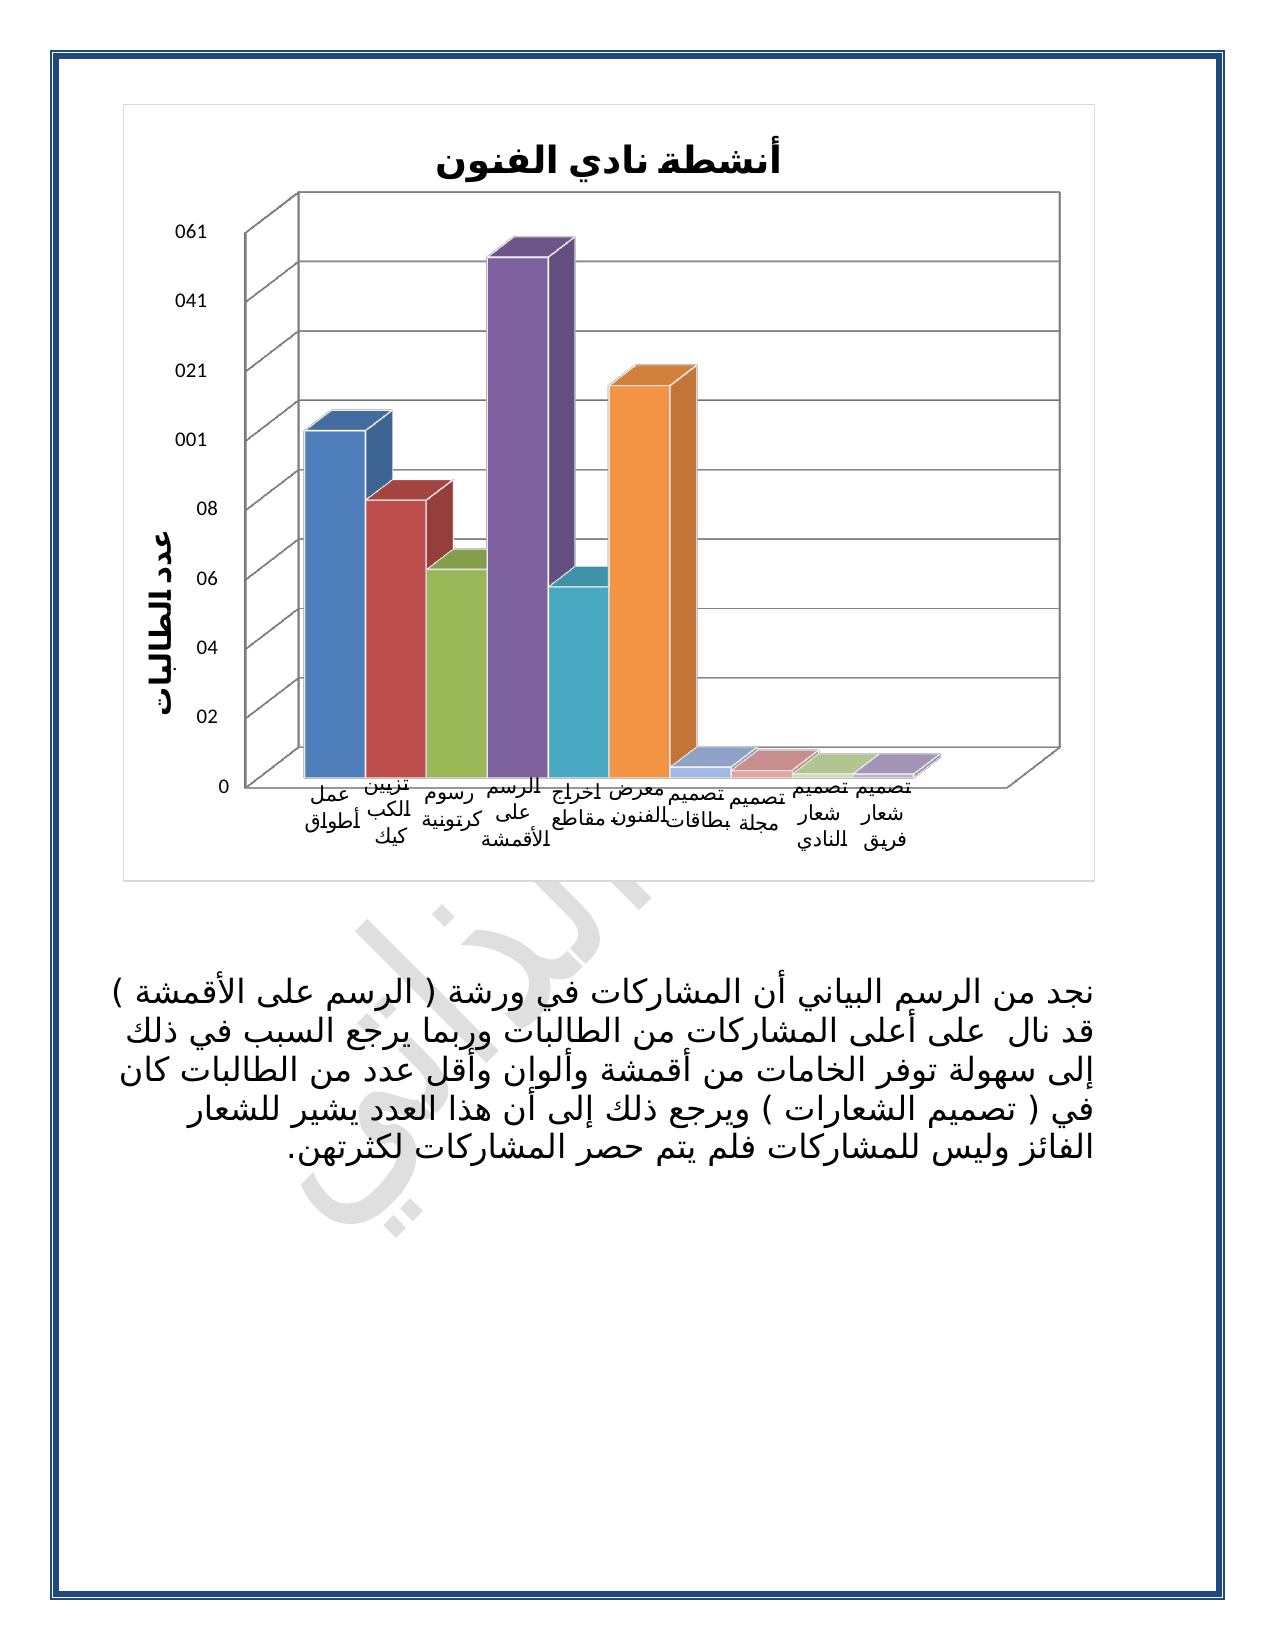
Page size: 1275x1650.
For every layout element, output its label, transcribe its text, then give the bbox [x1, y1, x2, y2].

list نجد من الرسم البياني أن المشاركات في ورشة ( الرسم على الأقمشة ) قد نال على أعلى المشاركات من الطالبات وربما يرجع السبب في ذلك إلى سهولة توفر الخامات من أقمشة وألوان وأقل عدد من الطالبات كان في ( تصميم الشعارات ) ويرجع ذلك إلى أن هذا العدد يشير للشعار الفائز وليس للمشاركات فلم يتم حصر المشاركات لكثرتهن. [103, 973, 1095, 1167]
